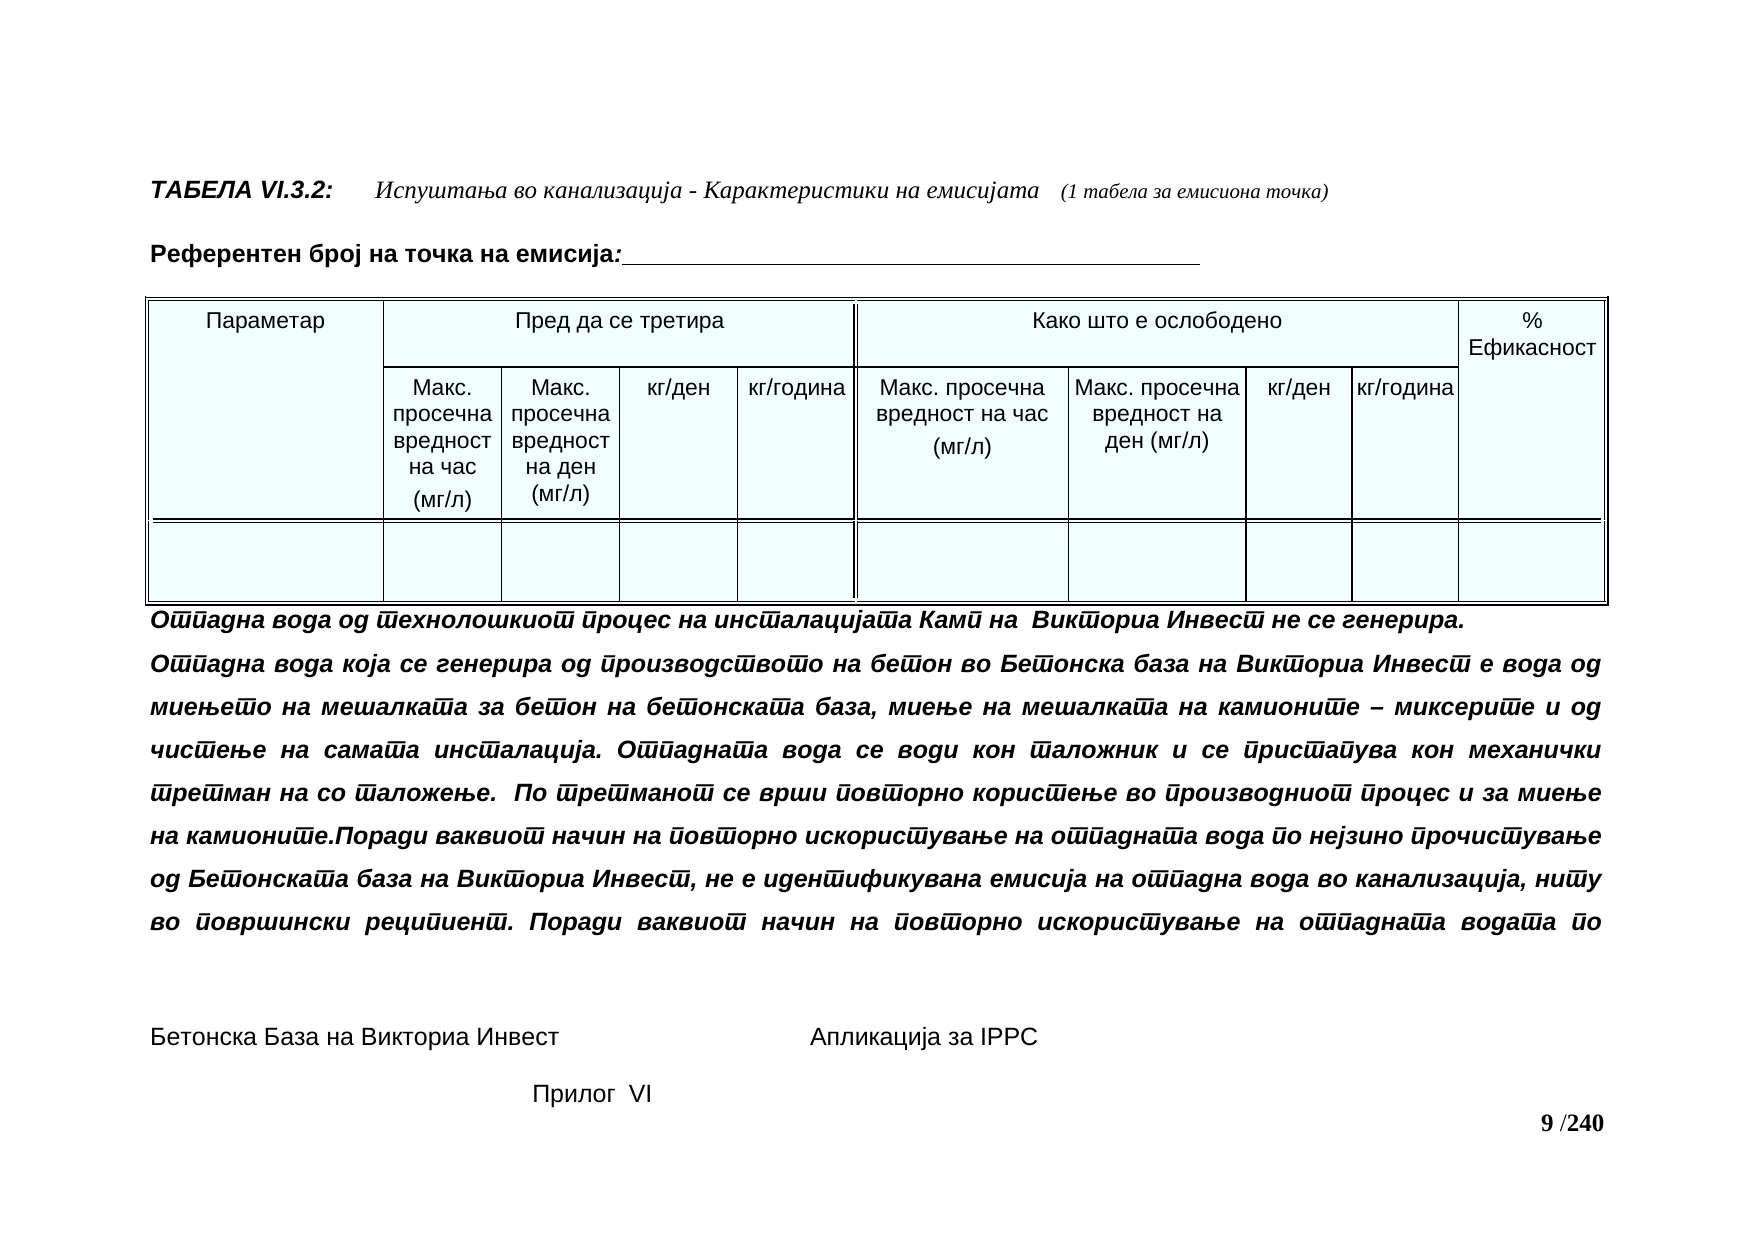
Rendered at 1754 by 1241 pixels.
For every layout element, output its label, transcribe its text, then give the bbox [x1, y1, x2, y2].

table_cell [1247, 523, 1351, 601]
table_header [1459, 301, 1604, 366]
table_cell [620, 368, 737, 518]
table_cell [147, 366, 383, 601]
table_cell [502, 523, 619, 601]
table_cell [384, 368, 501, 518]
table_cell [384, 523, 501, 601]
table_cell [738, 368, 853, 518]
text Референтен број на точка на емисија: [150, 239, 1604, 268]
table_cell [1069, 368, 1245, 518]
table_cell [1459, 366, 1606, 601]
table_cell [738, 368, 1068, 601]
subtitle ТАБЕЛА VI.3.2: Испуштања во канализација - Карактеристики на емисијата (1 табела за емисиона точка) [150, 175, 1604, 204]
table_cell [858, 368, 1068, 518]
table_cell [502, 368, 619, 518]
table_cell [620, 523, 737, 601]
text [150, 648, 1604, 936]
text Отпадна вода од технолошкиот процес на инсталацијата Камп на Викториа Инвест не се генерира. [150, 606, 1604, 634]
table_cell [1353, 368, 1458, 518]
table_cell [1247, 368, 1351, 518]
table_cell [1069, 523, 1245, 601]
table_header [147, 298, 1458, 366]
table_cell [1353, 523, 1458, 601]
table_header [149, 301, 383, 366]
